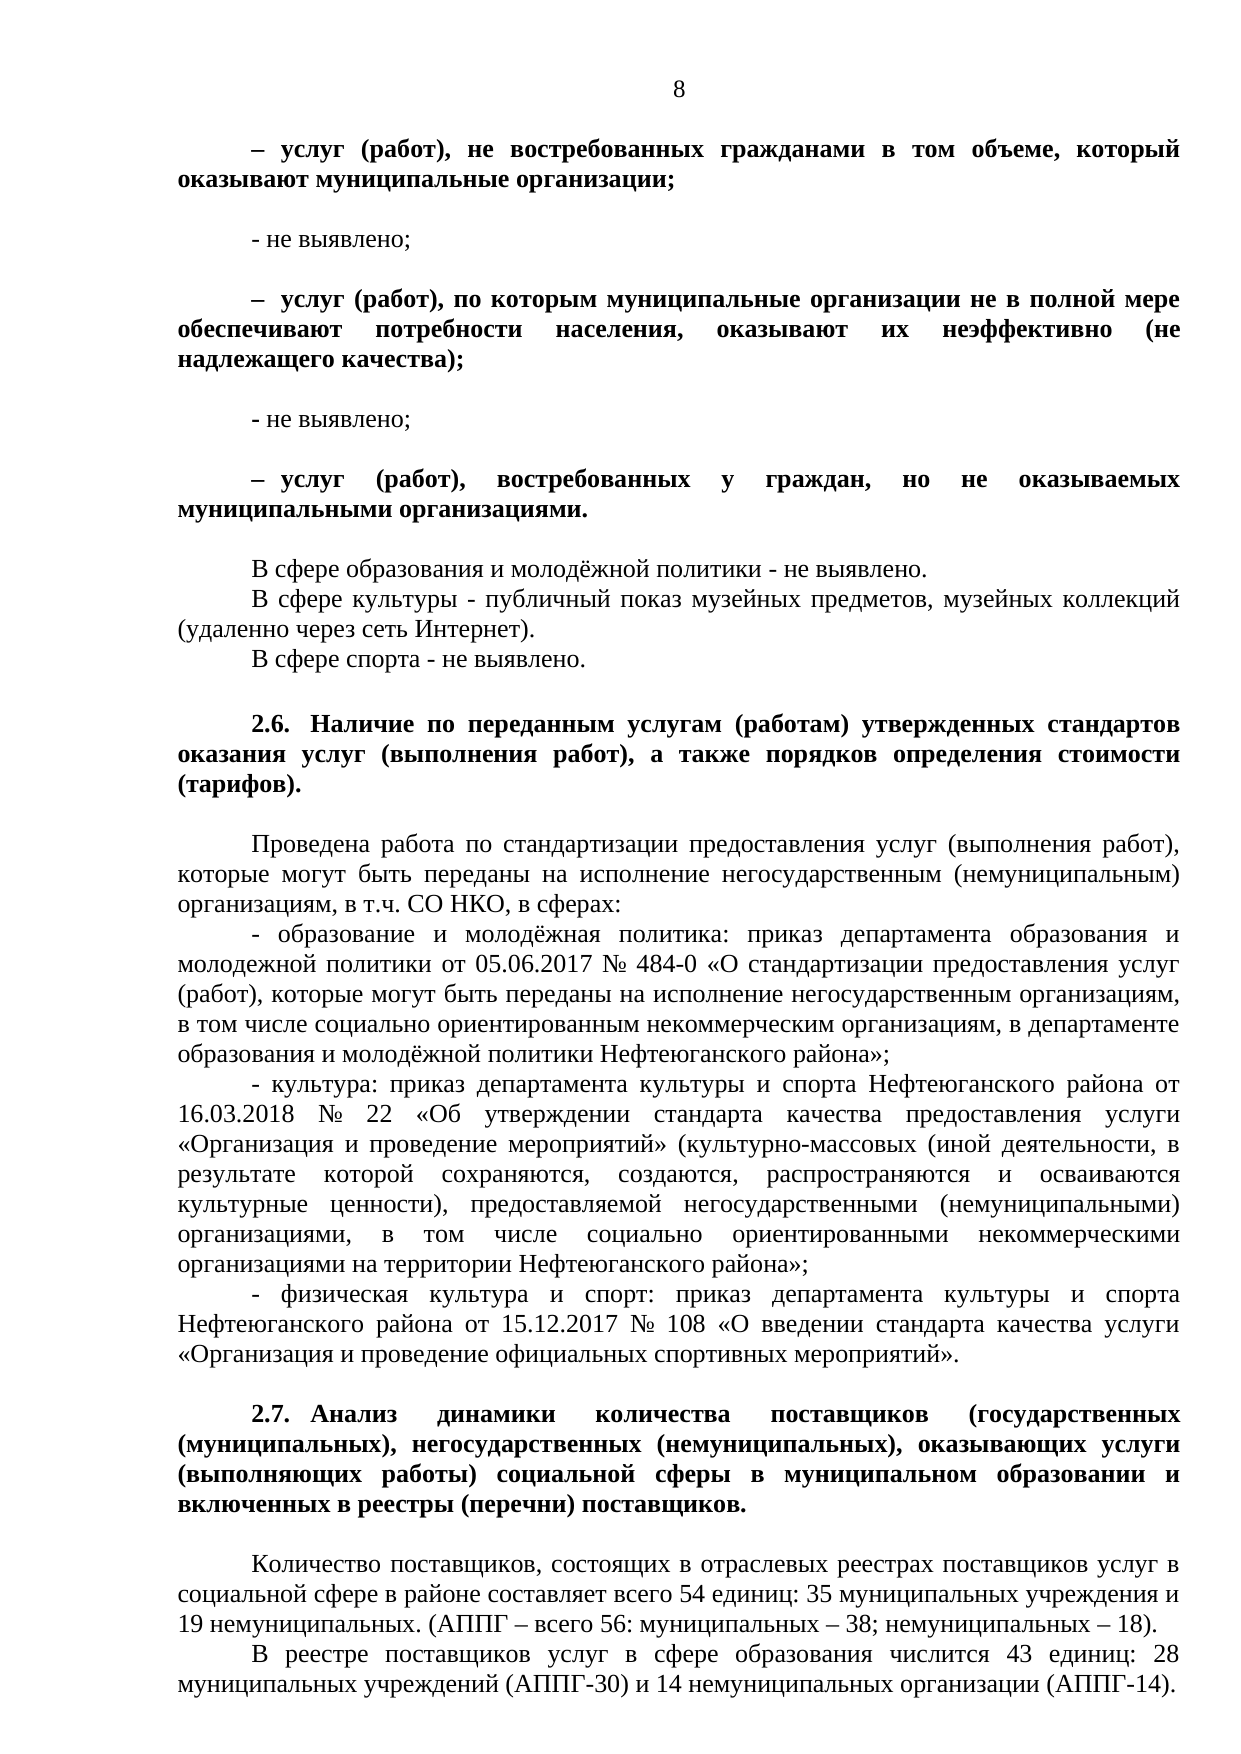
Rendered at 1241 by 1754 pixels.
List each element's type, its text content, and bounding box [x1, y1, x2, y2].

text - физическая культура и спорт: приказ департамента культуры и спорта Нефтеюганского района от 15.12.2017 № 108 «О введении стандарта качества услуги «Организация и проведение официальных спортивных мероприятий». [177, 1278, 1181, 1368]
text Проведена работа по стандартизации предоставления услуг (выполнения работ), которые могут быть переданы на исполнение негосударственным (немуниципальным) организациям, в т.ч. СО НКО, в сферах: [177, 828, 1181, 918]
text В сфере образования и молодёжной политики - не выявлено. [177, 553, 1181, 583]
list услуг (работ), востребованных у граждан, но не оказываемых муниципальными организациями. [177, 463, 1181, 523]
text - образование и молодёжная политика: приказ департамента образования и молодежной политики от 05.06.2017 № 484-0 «О стандартизации предоставления услуг (работ), которые могут быть переданы на исполнение негосударственным организациям, в том числе социально ориентированным некоммерческим организациям, в департаменте образования и молодёжной политики Нефтеюганского района»; [177, 918, 1181, 1068]
list Наличие по переданным услугам (работам) утвержденных стандартов оказания услуг (выполнения работ), а также порядков определения стоимости (тарифов). [177, 708, 1181, 798]
text - не выявлено; [177, 403, 1181, 433]
text В сфере культуры - публичный показ музейных предметов, музейных коллекций (удаленно через сеть Интернет). [177, 583, 1181, 643]
list Анализ динамики количества поставщиков (государственных (муниципальных), негосударственных (немуниципальных), оказывающих услуги (выполняющих работы) социальной сферы в муниципальном образовании и включенных в реестры (перечни) поставщиков. [177, 1398, 1181, 1518]
text - культура: приказ департамента культуры и спорта Нефтеюганского района от 16.03.2018 № 22 «Об утверждении стандарта качества предоставления услуги «Организация и проведение мероприятий» (культурно-массовых (иной деятельности, в результате которой сохраняются, создаются, распространяются и осваиваются культурные ценности), предоставляемой негосударственными (немуниципальными) организациями, в том числе социально ориентированными некоммерческими организациями на территории Нефтеюганского района»; [177, 1068, 1181, 1278]
text Количество поставщиков, состоящих в отраслевых реестрах поставщиков услуг в социальной сфере в районе составляет всего 54 единиц: 35 муниципальных учреждения и 19 немуниципальных. (АППГ – всего 56: муниципальных – 38; немуниципальных – 18). [177, 1548, 1181, 1638]
text В реестре поставщиков услуг в сфере образования числится 43 единиц: 28 муниципальных учреждений (АППГ-30) и 14 немуниципальных организации (АППГ-14). [177, 1638, 1181, 1698]
text В сфере спорта - не выявлено. [177, 643, 1181, 673]
list услуг (работ), не востребованных гражданами в том объеме, который оказывают муниципальные организации; [177, 133, 1181, 193]
list услуг (работ), по которым муниципальные организации не в полной мере обеспечивают потребности населения, оказывают их неэффективно (не надлежащего качества); [177, 283, 1181, 373]
text - не выявлено; [177, 223, 1181, 253]
